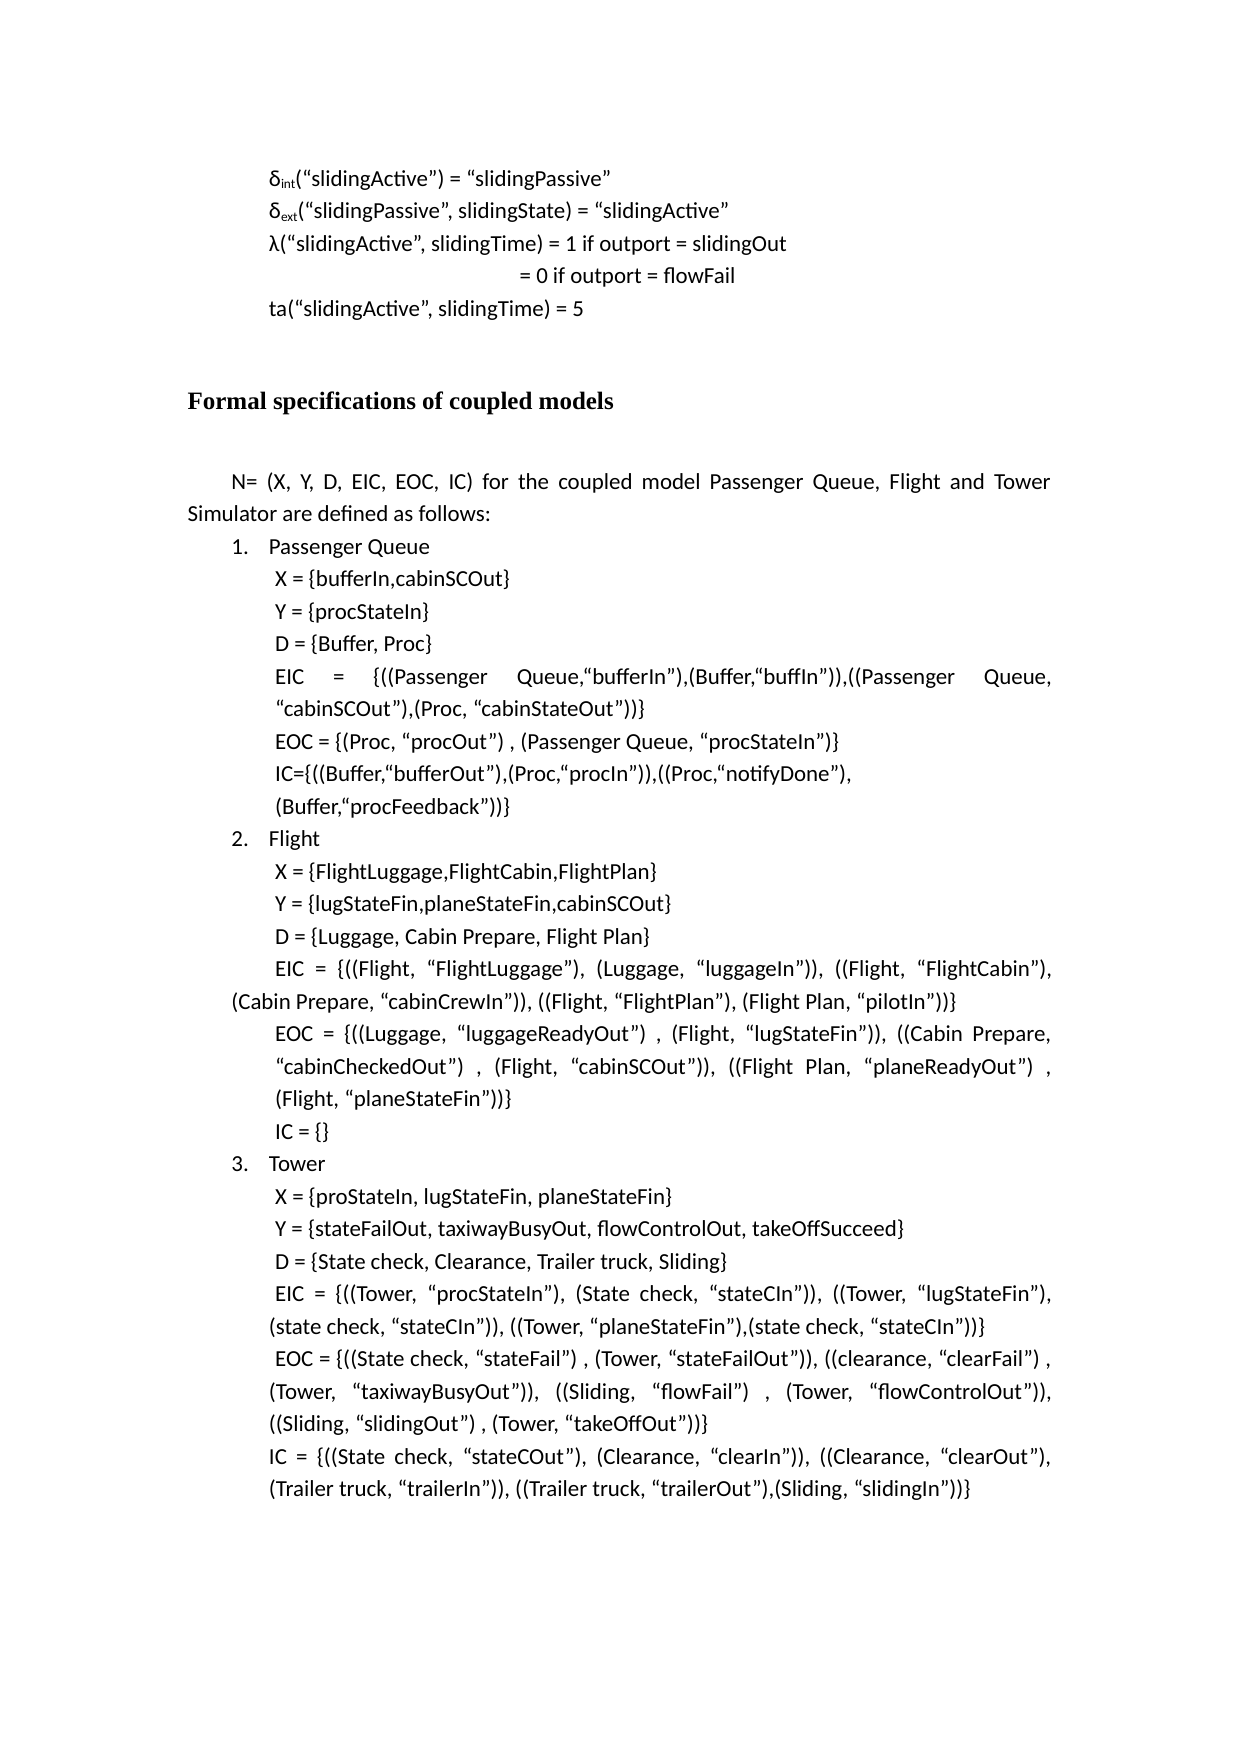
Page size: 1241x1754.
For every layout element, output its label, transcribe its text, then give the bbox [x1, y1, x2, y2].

list ta(“slidingActive”, slidingTime) = 5 [269, 292, 1053, 324]
text IC={((Buffer,“bufferOut”),(Proc,“procIn”)),((Proc,“notifyDone”),(Buffer,“procFeedback”))} [275, 757, 1053, 822]
text EIC = {((Flight, “FlightLuggage”), (Luggage, “luggageIn”)), ((Flight, “FlightCabin”), (Cabin Prepare, “cabinCrewIn”)), ((Flight, “FlightPlan”), (Flight Plan, “pilotIn”))} [231, 952, 1053, 1017]
text D = {Buffer, Proc} [187, 627, 1053, 659]
text Y = {stateFailOut, taxiwayBusyOut, flowControlOut, takeOffSucceed} [187, 1212, 1053, 1244]
list Flight [231, 822, 1053, 854]
list δint(“slidingActive”) = “slidingPassive” [269, 162, 1053, 194]
text EIC = {((Passenger Queue,“bufferIn”),(Buffer,“buffIn”)),((Passenger Queue, “cabinSCOut”),(Proc, “cabinStateOut”))} [275, 659, 1053, 724]
text X = {proStateIn, lugStateFin, planeStateFin} [231, 1179, 1053, 1212]
list = 0 if outport = flowFail [269, 259, 1053, 292]
list δext(“slidingPassive”, slidingState) = “slidingActive” [269, 194, 1053, 227]
text X = {bufferIn,cabinSCOut} [231, 562, 1053, 594]
text X = {FlightLuggage,FlightCabin,FlightPlan} [231, 854, 1053, 887]
list Passenger Queue [231, 529, 1053, 562]
list IC = {((State check, “stateCOut”), (Clearance, “clearIn”)), ((Clearance, “clearOut”), (Trailer truck, “trailerIn”)), ((Trailer truck, “trailerOut”),(Sliding, “slidingIn”))} [269, 1439, 1053, 1504]
subtitle Formal specifications of coupled models [187, 384, 1053, 417]
list Tower [231, 1147, 1053, 1179]
text D = {State check, Clearance, Trailer truck, Sliding} [187, 1244, 1053, 1277]
text EOC = {(Proc, “procOut”) , (Passenger Queue, “procStateIn”)} [275, 724, 1053, 757]
text Y = {lugStateFin,planeStateFin,cabinSCOut} [187, 887, 1053, 919]
text D = {Luggage, Cabin Prepare, Flight Plan} [187, 919, 1053, 952]
text N= (X, Y, D, EIC, EOC, IC) for the coupled model Passenger Queue, Flight and Tower Simulator are defined as follows: [187, 464, 1053, 529]
text EOC = {((State check, “stateFail”) , (Tower, “stateFailOut”)), ((clearance, “clearFail”) , (Tower, “taxiwayBusyOut”)), ((Sliding, “flowFail”) , (Tower, “flowControlOut”)), ((Sliding, “slidingOut”) , (Tower, “takeOffOut”))} [269, 1342, 1053, 1439]
text Y = {procStateIn} [187, 594, 1053, 627]
text EOC = {((Luggage, “luggageReadyOut”) , (Flight, “lugStateFin”)), ((Cabin Prepare, “cabinCheckedOut”) , (Flight, “cabinSCOut”)), ((Flight Plan, “planeReadyOut”) , (Flight, “planeStateFin”))} [275, 1017, 1053, 1114]
text IC = {} [275, 1114, 1053, 1147]
text EIC = {((Tower, “procStateIn”), (State check, “stateCIn”)), ((Tower, “lugStateFin”), (state check, “stateCIn”)), ((Tower, “planeStateFin”),(state check, “stateCIn”))} [269, 1277, 1053, 1342]
list λ(“slidingActive”, slidingTime) = 1 if outport = slidingOut [269, 227, 1053, 259]
